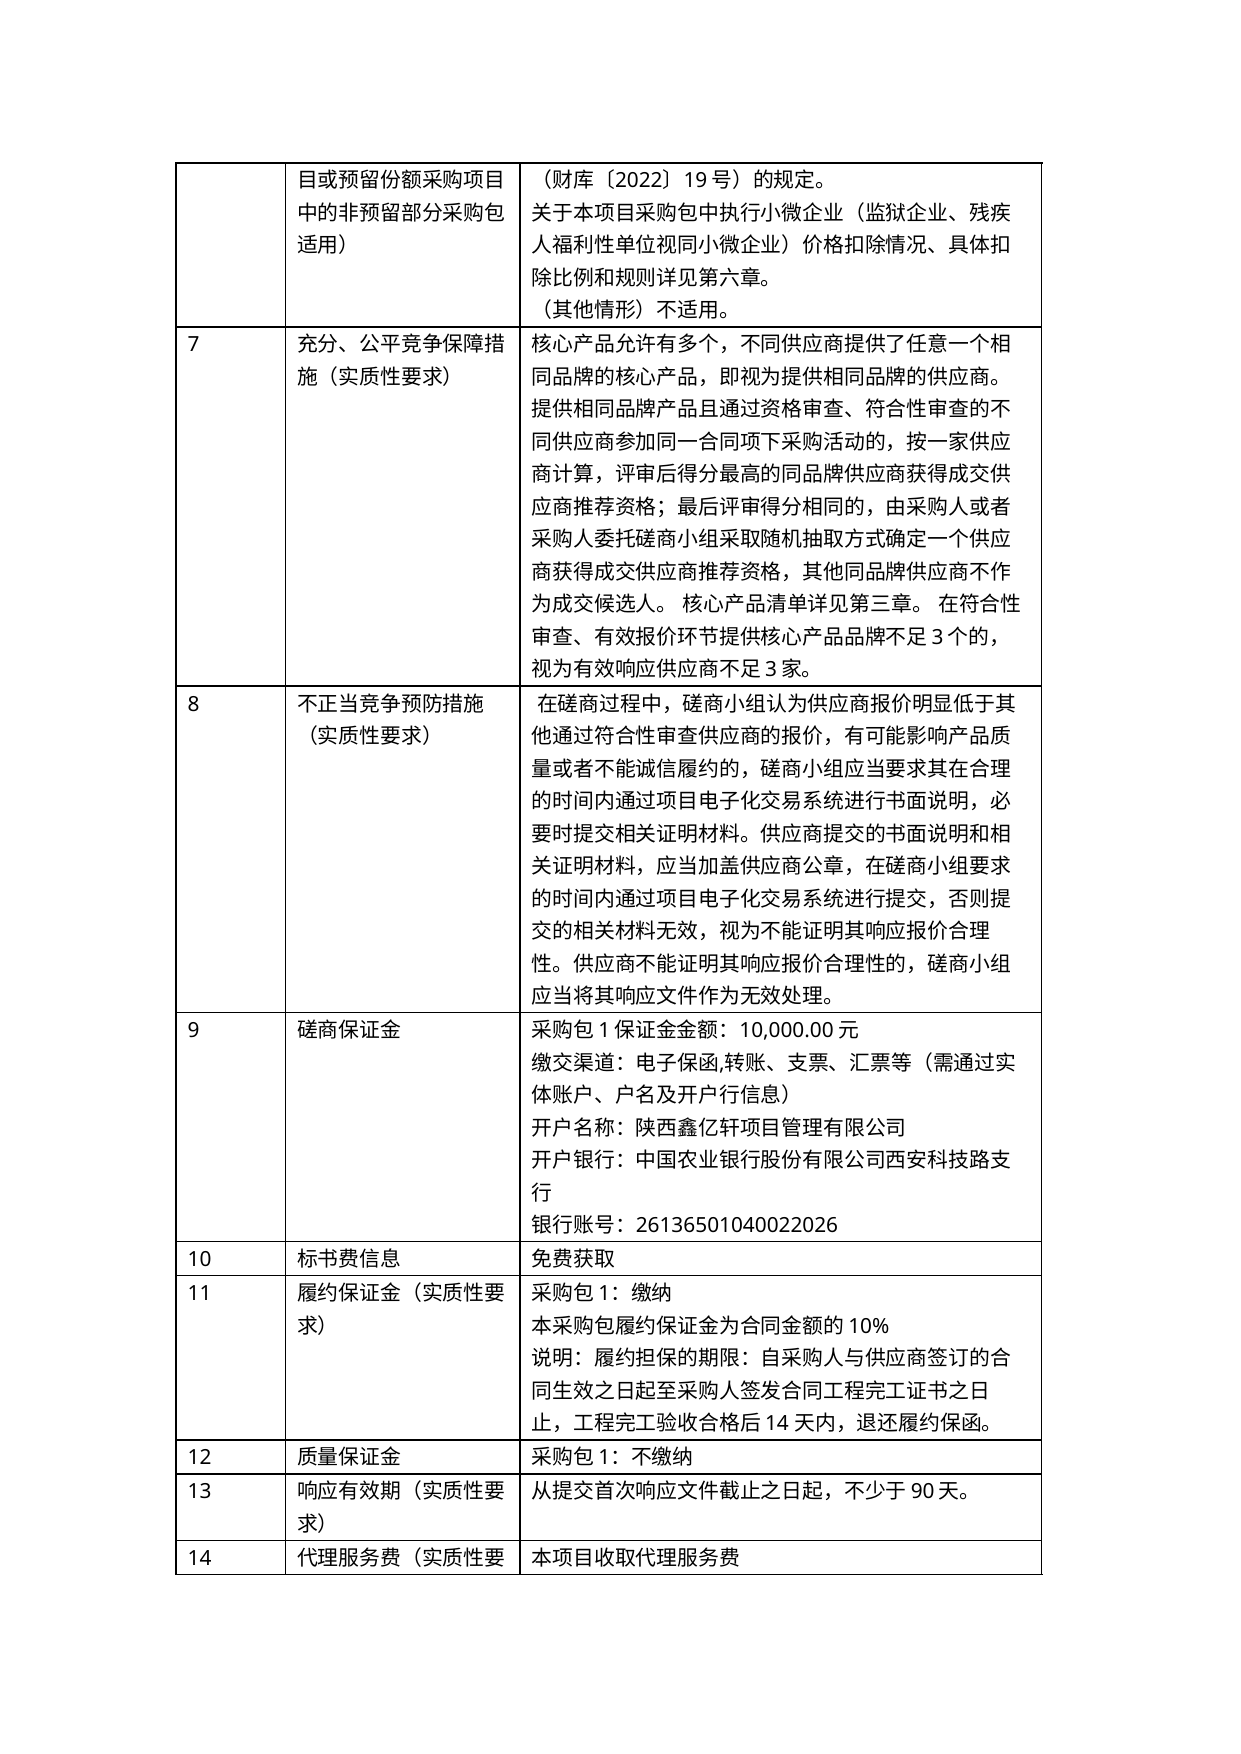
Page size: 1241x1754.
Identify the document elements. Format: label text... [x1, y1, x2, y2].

table_cell 质量保证金 [286, 1441, 519, 1473]
table_cell 不正当竞争预防措施 （实质性要求） [286, 687, 519, 1012]
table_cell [521, 164, 1041, 326]
table_cell 9 [177, 1013, 285, 1241]
table_cell 履约保证金（实质性要求） [286, 1276, 519, 1439]
table_cell 14 [177, 1541, 285, 1573]
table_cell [521, 1541, 1041, 1573]
table_cell 采购包1：缴纳 本采购包履约保证金为合同金额的10% 说明：履约担保的期限：自采购人与供应商签订的合同生效之日起至采购人签发合同工程完工证书之日止，工程完工验收合格后14 天内，退还履约保函。 [521, 1276, 1041, 1439]
table_cell 11 [177, 1276, 285, 1439]
table_cell 6 [177, 164, 285, 326]
table_cell 8 [177, 687, 285, 1012]
table_cell 免费获取 [521, 1242, 1041, 1275]
table_cell 核心产品允许有多个，不同供应商提供了任意一个相同品牌的核心产品，即视为提供相同品牌的供应商。 提供相同品牌产品且通过资格审查、符合性审查的不同供应商参加同一合同项下采购活动的，按一家供应商计算，评审后得分最高的同品牌供应商获得成交供应商推荐资格；最后评审得分相同的，由采购人或者采购人委托磋商小组采取随机抽取方式确定一个供应商获得成交供应商推荐资格，其他同品牌供应商不作为成交候选人。 核心产品清单详见第三章。 在符合性审查、有效报价环节提供核心产品品牌不足3个的，视为有效响应供应商不足3家。 [521, 328, 1041, 685]
table_cell 磋商保证金 [286, 1013, 519, 1241]
table_cell 充分、公平竞争保障措施（实质性要求） [286, 328, 519, 685]
table_cell 采购包1保证金金额：10,000.00元 缴交渠道：电子保函,转账、支票、汇票等（需通过实体账户、户名及开户行信息） 开户名称：陕西鑫亿轩项目管理有限公司 开户银行：中国农业银行股份有限公司西安科技路支行 银行账号：26136501040022026 [521, 1013, 1041, 1241]
table_cell 标书费信息 [286, 1242, 519, 1275]
table_cell 在磋商过程中，磋商小组认为供应商报价明显低于其他通过符合性审查供应商的报价，有可能影响产品质量或者不能诚信履约的，磋商小组应当要求其在合理的时间内通过项目电子化交易系统进行书面说明，必要时提交相关证明材料。供应商提交的书面说明和相关证明材料，应当加盖供应商公章，在磋商小组要求的时间内通过项目电子化交易系统进行提交，否则提交的相关材料无效，视为不能证明其响应报价合理性。供应商不能证明其响应报价合理性的，磋商小组应当将其响应文件作为无效处理。 [521, 687, 1041, 1012]
table_cell 10 [177, 1242, 285, 1275]
table_cell 响应有效期（实质性要求） [286, 1475, 519, 1539]
table_cell 13 [177, 1475, 285, 1539]
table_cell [286, 164, 519, 326]
table_cell 采购包1：不缴纳 [521, 1441, 1041, 1473]
table_cell 7 [177, 328, 285, 685]
table_cell 代理服务费（实质性要求） [286, 1541, 519, 1573]
table_cell 12 [177, 1441, 285, 1473]
table_cell 从提交首次响应文件截止之日起，不少于90天。 [521, 1475, 1041, 1539]
